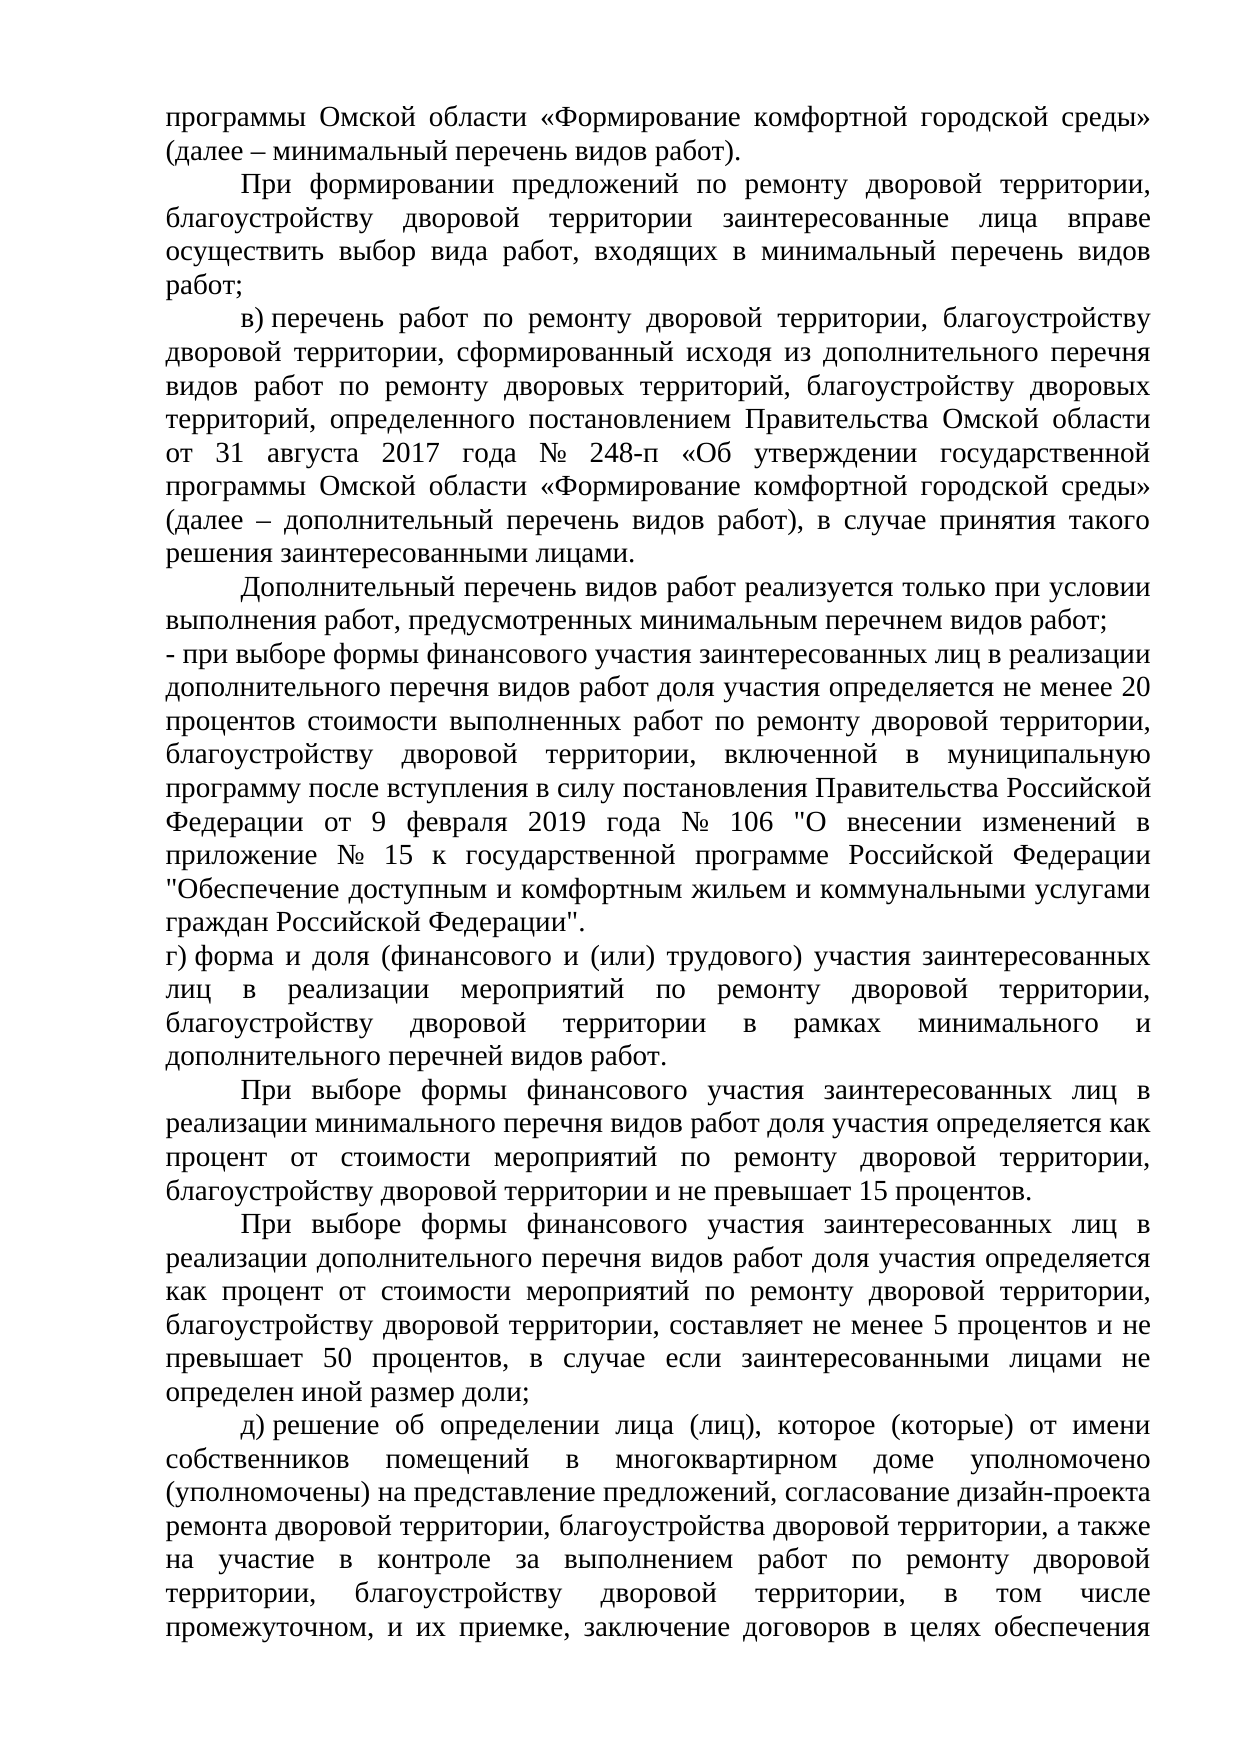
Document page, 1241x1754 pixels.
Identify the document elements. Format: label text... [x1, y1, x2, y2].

text При выборе формы финансового участия заинтересованных лиц в реализации дополнительного перечня видов работ доля участия определяется как процент от стоимости мероприятий по ремонту дворовой территории, благоустройству дворовой территории, составляет не менее 5 процентов и не превышает 50 процентов, в случае если заинтересованными лицами не определен иной размер доли; [165, 1206, 1152, 1407]
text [165, 1407, 1152, 1642]
text в) перечень работ по ремонту дворовой территории, благоустройству дворовой территории, сформированный исходя из дополнительного перечня видов работ по ремонту дворовых территорий, благоустройству дворовых территорий, определенного постановлением Правительства Омской области от 31 августа 2017 года № 248-п «Об утверждении государственной программы Омской области «Формирование комфортной городской среды» (далее – дополнительный перечень видов работ), в случае принятия такого решения заинтересованными лицами. [165, 301, 1152, 569]
text г) форма и доля (финансового и (или) трудового) участия заинтересованных лиц в реализации мероприятий по ремонту дворовой территории, благоустройству дворовой территории в рамках минимального и дополнительного перечней видов работ. [165, 938, 1152, 1072]
text При формировании предложений по ремонту дворовой территории, благоустройству дворовой территории заинтересованные лица вправе осуществить выбор вида работ, входящих в минимальный перечень видов работ; [165, 166, 1152, 301]
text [165, 99, 1152, 166]
text Дополнительный перечень видов работ реализуется только при условии выполнения работ, предусмотренных минимальным перечнем видов работ; [165, 569, 1152, 636]
text - при выборе формы финансового участия заинтересованных лиц в реализации дополнительного перечня видов работ доля участия определяется не менее 20 процентов стоимости выполненных работ по ремонту дворовой территории, благоустройству дворовой территории, включенной в муниципальную программу после вступления в силу постановления Правительства Российской Федерации от 9 февраля 2019 года № 106 "О внесении изменений в приложение № 15 к государственной программе Российской Федерации "Обеспечение доступным и комфортным жильем и коммунальными услугами граждан Российской Федерации". [165, 636, 1152, 938]
text При выборе формы финансового участия заинтересованных лиц в реализации минимального перечня видов работ доля участия определяется как процент от стоимости мероприятий по ремонту дворовой территории, благоустройству дворовой территории и не превышает 15 процентов. [165, 1072, 1152, 1206]
